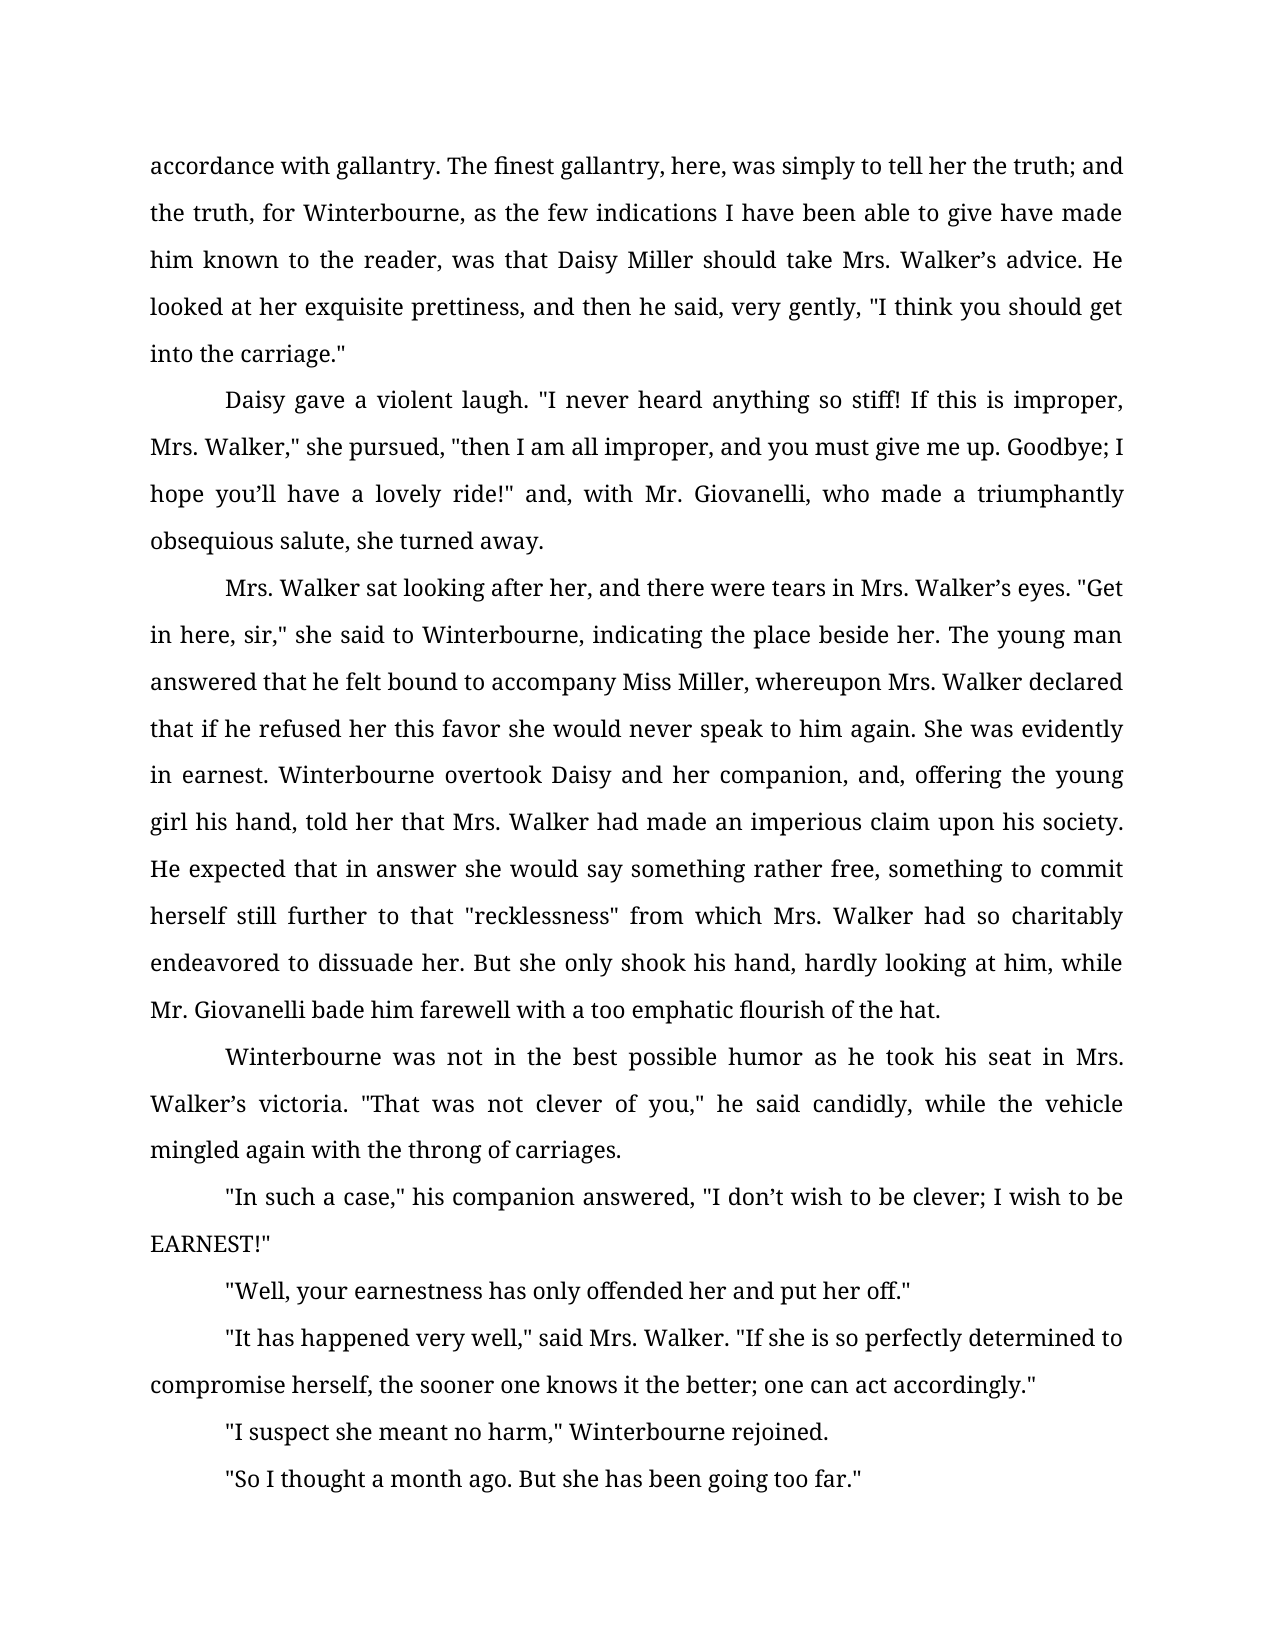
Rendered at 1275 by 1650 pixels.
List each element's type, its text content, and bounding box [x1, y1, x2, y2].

text "Well, your earnestness has only offended her and put her off." [150, 1275, 1125, 1306]
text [150, 150, 1125, 369]
text "I suspect she meant no harm," Winterbourne rejoined. [150, 1416, 1125, 1447]
text Winterbourne was not in the best possible humor as he took his seat in Mrs. Walker’s victoria. "That was not clever of you," he said candidly, while the vehicle mingled again with the throng of carriages. [150, 1041, 1125, 1166]
text "It has happened very well," said Mrs. Walker. "If she is so perfectly determined to compromise herself, the sooner one knows it the better; one can act accordingly." [150, 1322, 1125, 1400]
text "In such a case," his companion answered, "I don’t wish to be clever; I wish to be EARNEST!" [150, 1181, 1125, 1259]
text "So I thought a month ago. But she has been going too far." [150, 1462, 1125, 1494]
text Mrs. Walker sat looking after her, and there were tears in Mrs. Walker’s eyes. "Get in here, sir," she said to Winterbourne, indicating the place beside her. The young man answered that he felt bound to accompany Miss Miller, whereupon Mrs. Walker declared that if he refused her this favor she would never speak to him again. She was evidently in earnest. Winterbourne overtook Daisy and her companion, and, offering the young girl his hand, told her that Mrs. Walker had made an imperious claim upon his society. He expected that in answer she would say something rather free, something to commit herself still further to that "recklessness" from which Mrs. Walker had so charitably endeavored to dissuade her. But she only shook his hand, hardly looking at him, while Mr. Giovanelli bade him farewell with a too emphatic flourish of the hat. [150, 572, 1125, 1025]
text Daisy gave a violent laugh. "I never heard anything so stiff! If this is improper, Mrs. Walker," she pursued, "then I am all improper, and you must give me up. Goodbye; I hope you’ll have a lovely ride!" and, with Mr. Giovanelli, who made a triumphantly obsequious salute, she turned away. [150, 384, 1125, 556]
